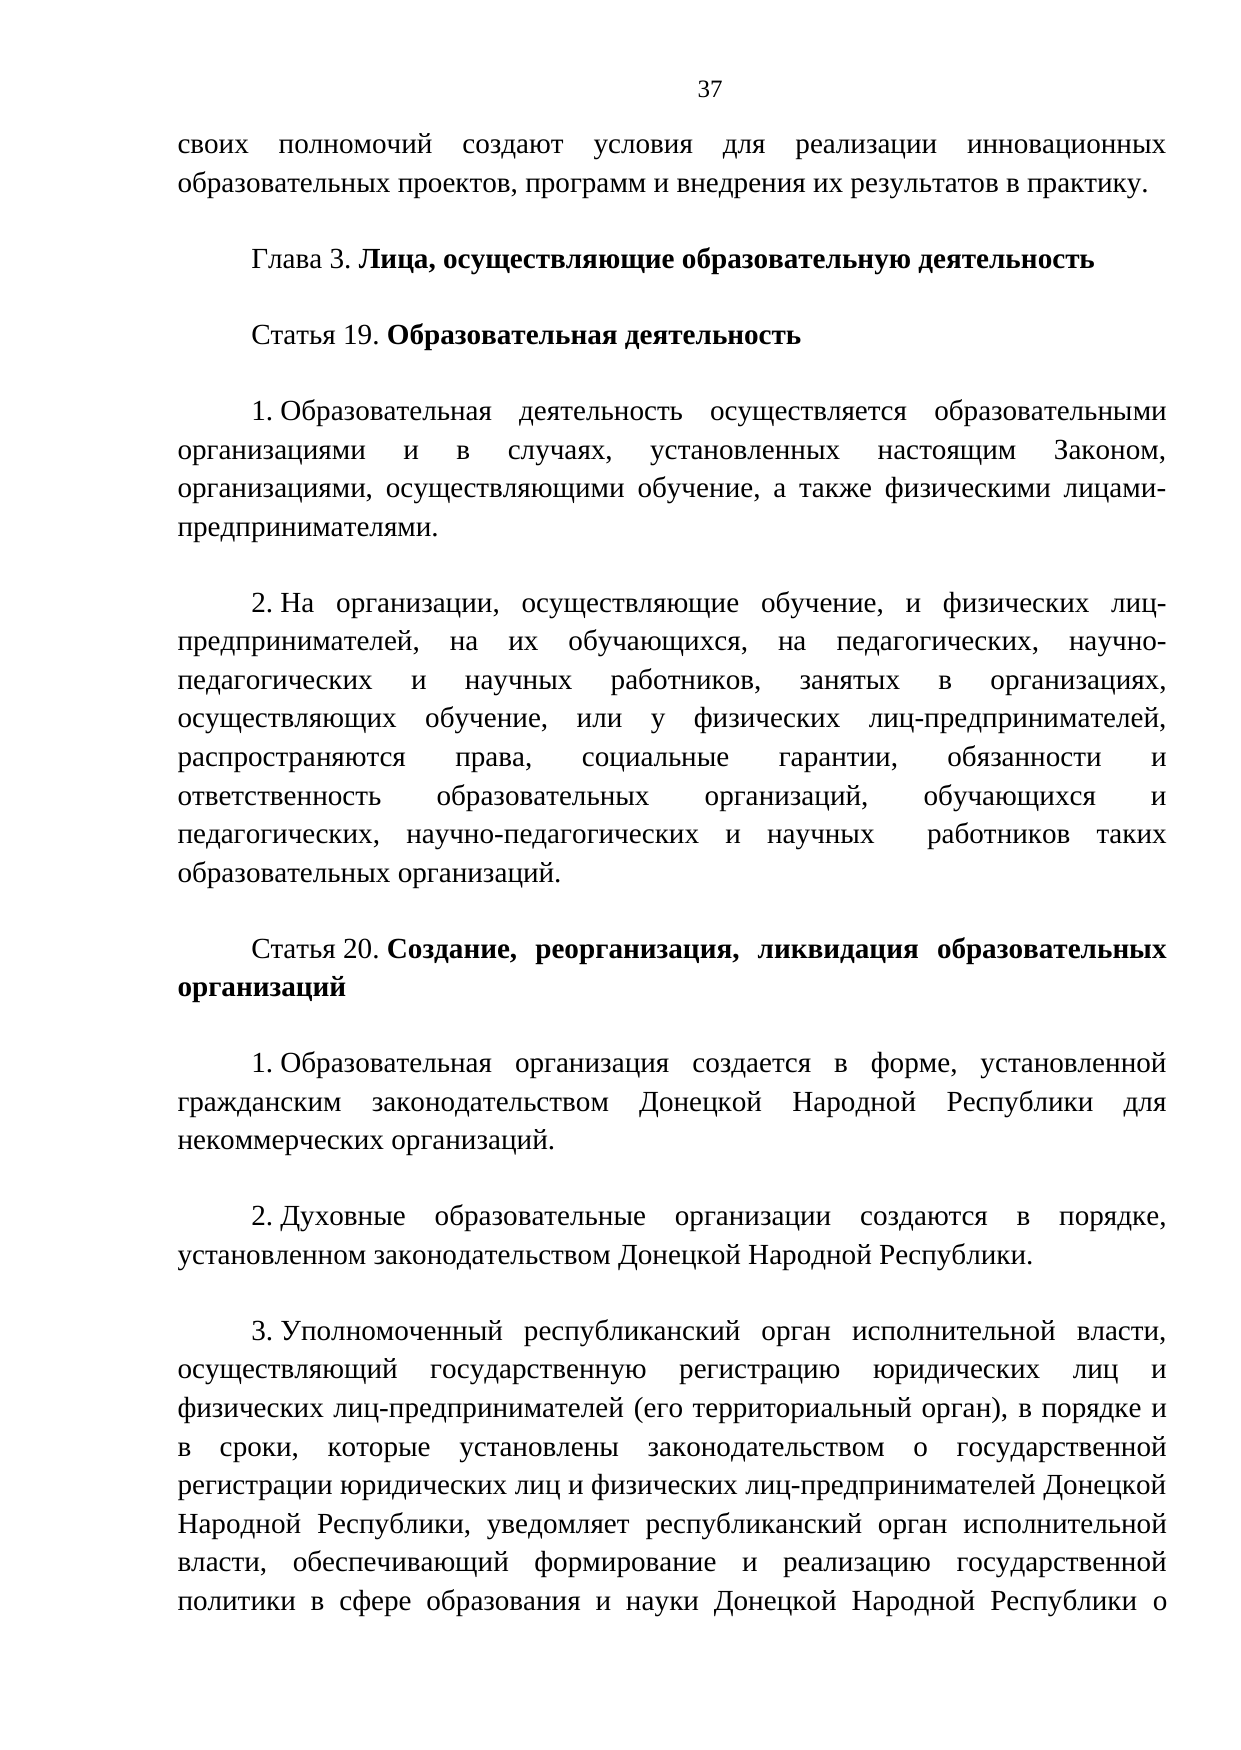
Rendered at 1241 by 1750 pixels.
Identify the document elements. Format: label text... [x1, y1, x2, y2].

text 1. Образовательная деятельность осуществляется образовательными организациями и в случаях, установленных настоящим Законом, организациями, осуществляющими обучение, а также физическими лицами-предпринимателями. [177, 393, 1167, 542]
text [177, 1313, 1167, 1616]
text 1. Образовательная организация создается в форме, установленной гражданским законодательством Донецкой Народной Республики для некоммерческих организаций. [177, 1045, 1167, 1156]
text 2. Духовные образовательные организации создаются в порядке, установленном законодательством Донецкой Народной Республики. [177, 1198, 1167, 1271]
text Статья 19. Образовательная деятельность [177, 317, 1167, 351]
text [177, 127, 1167, 199]
text 2. На организации, осуществляющие обучение, и физических лиц-предпринимателей, на их обучающихся, на педагогических, научно-педагогических и научных работников, занятых в организациях, осуществляющих обучение, или у физических лиц-предпринимателей, распространяются права, социальные гарантии, обязанности и ответственность образовательных организаций, обучающихся и педагогических, научно-педагогических и научных работников таких образовательных организаций. [177, 585, 1167, 888]
text Статья 20. Создание, реорганизация, ликвидация образовательных организаций [177, 931, 1167, 1003]
text Глава 3. Лица, осуществляющие образовательную деятельность [177, 241, 1167, 275]
